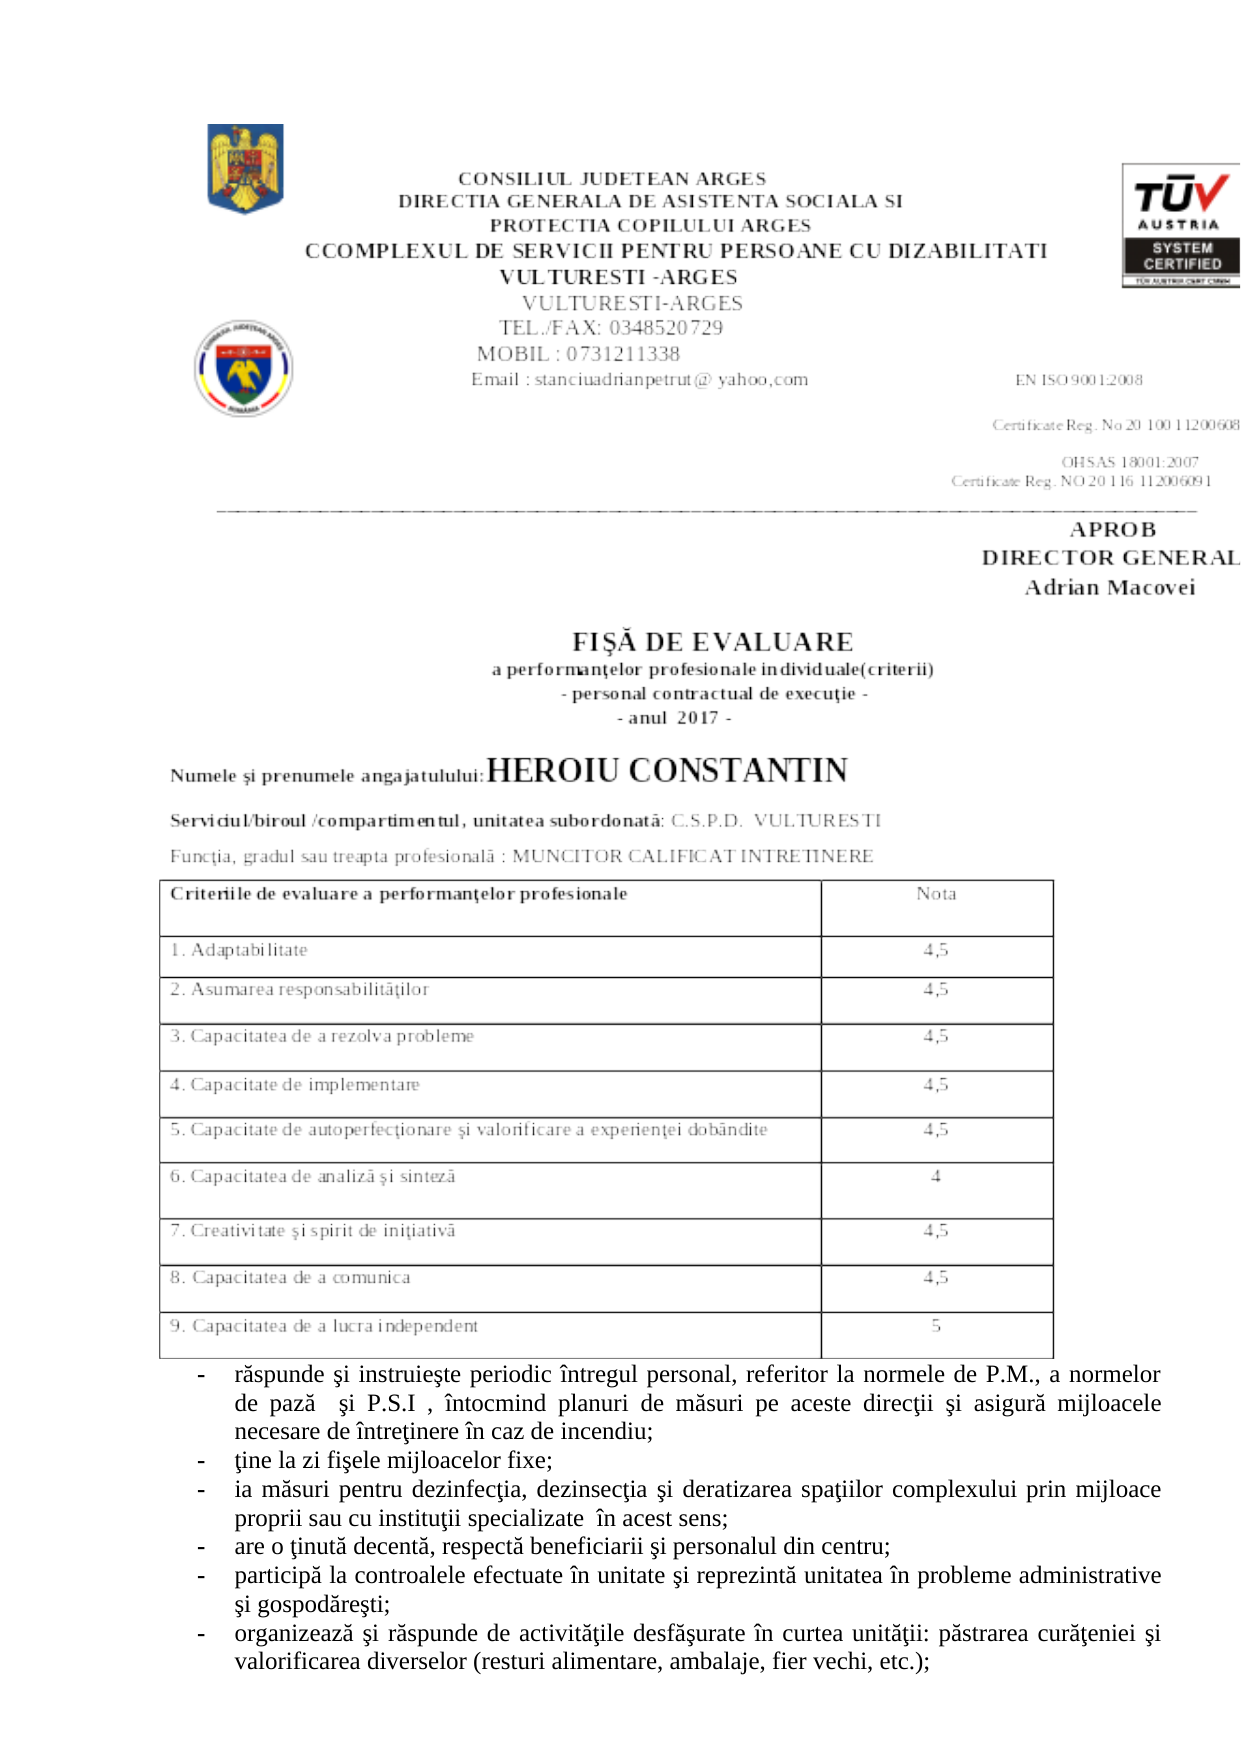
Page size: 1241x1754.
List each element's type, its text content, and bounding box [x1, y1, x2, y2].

list ia măsuri pentru dezinfecţia, dezinsecţia şi deratizarea spaţiilor complexului prin mijloace proprii sau cu instituţii specializate în acest sens; [197, 1474, 1162, 1531]
list participă la controalele efectuate în unitate şi reprezintă unitatea în probleme administrative şi gospodăreşti; [197, 1560, 1162, 1618]
list ţine la zi fişele mijloacelor fixe; [197, 1445, 1162, 1474]
list are o ţinută decentă, respectă beneficiarii şi personalul din centru; [197, 1531, 1162, 1560]
list organizează şi răspunde de activităţile desfăşurate în curtea unităţii: păstrarea curăţeniei şi valorificarea diverselor (resturi alimentare, ambalaje, fier vechi, etc.); [197, 1618, 1162, 1675]
list răspunde şi instruieşte periodic întregul personal, referitor la normele de P.M., a normelor de pază şi P.S.I , întocmind planuri de măsuri pe aceste direcţii şi asigură mijloacele necesare de întreţinere în caz de incendiu; [197, 1359, 1162, 1445]
